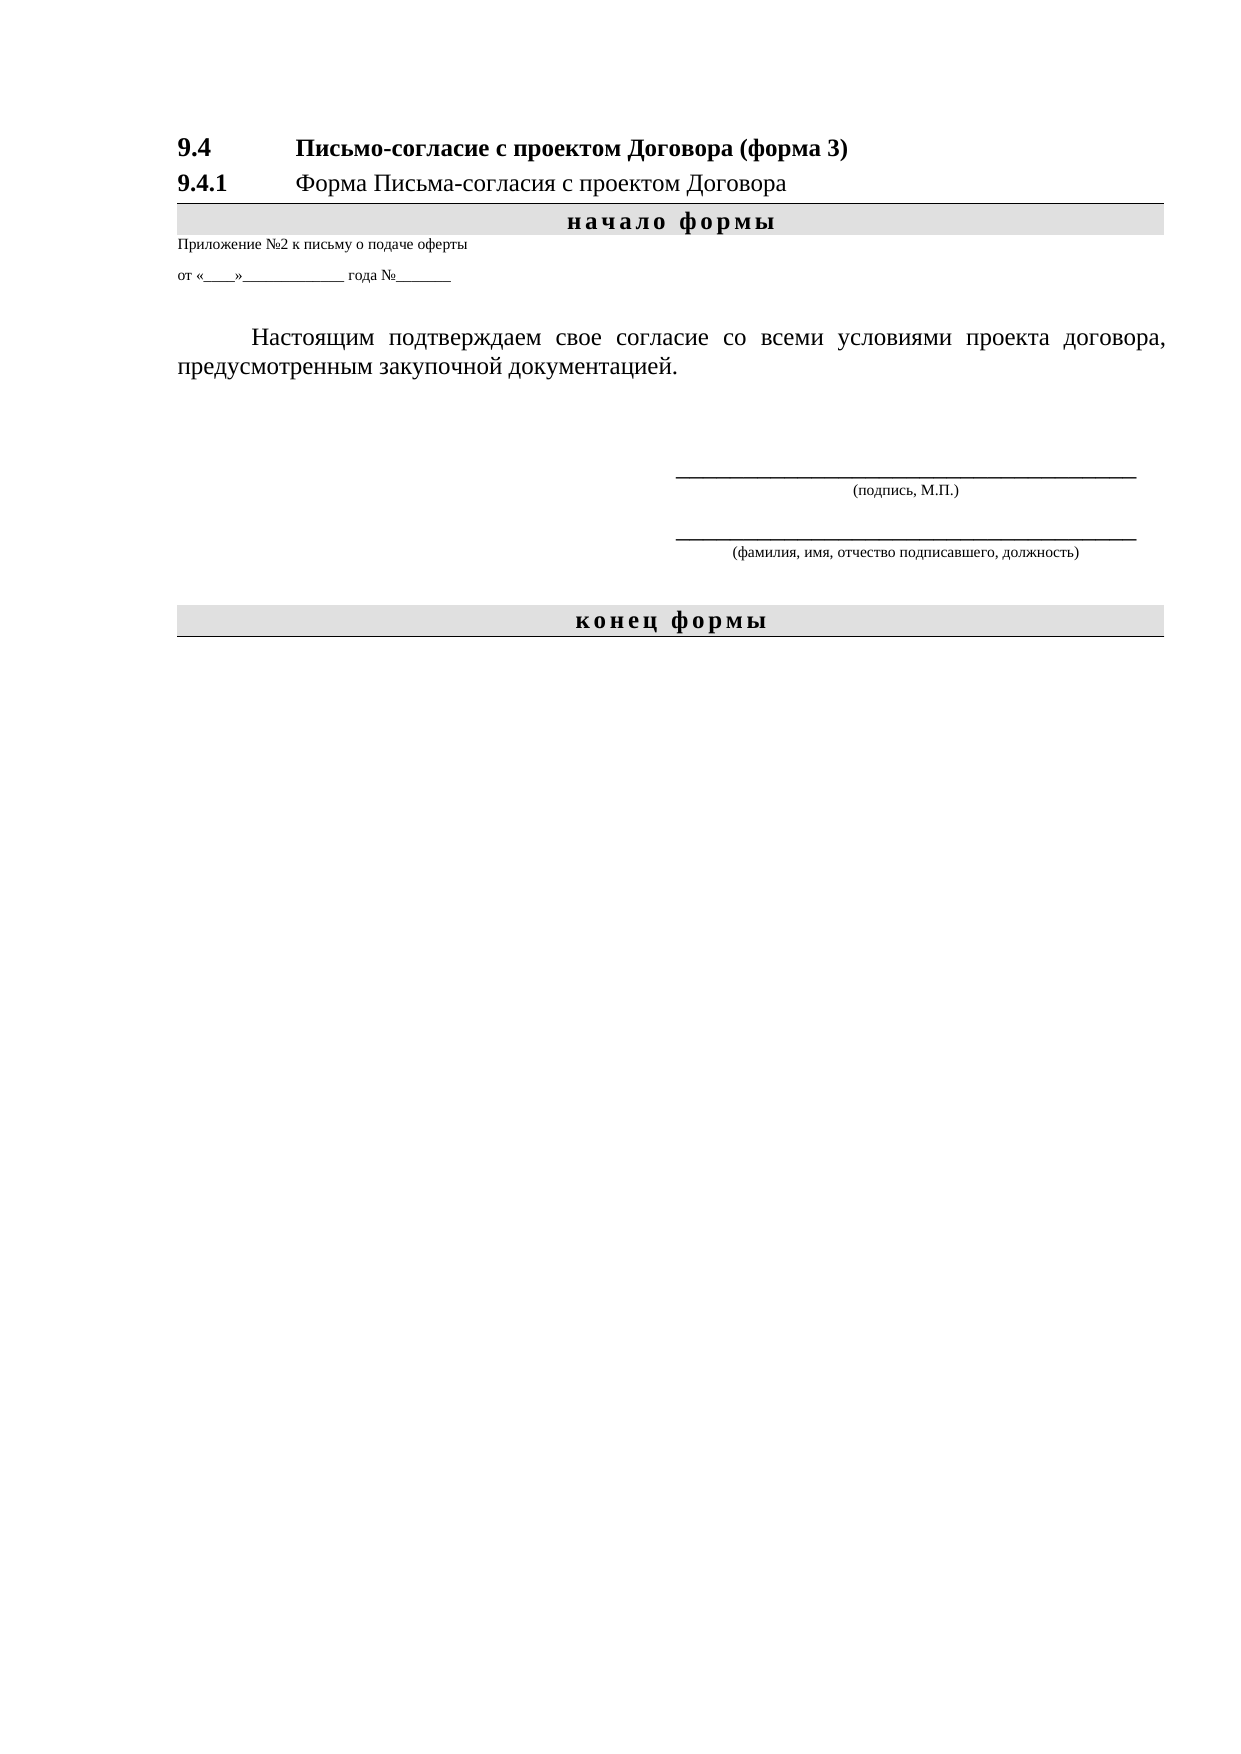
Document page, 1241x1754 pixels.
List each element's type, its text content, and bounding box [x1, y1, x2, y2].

text конец формы [177, 605, 1164, 636]
list Форма Письма-согласия с проектом Договора [177, 168, 1167, 197]
table_header __________________________________ (подпись, М.П.) [665, 419, 1147, 512]
text Приложение №2 к письму о подаче оферты от «____»_____________ года №_______ [177, 235, 1167, 297]
list Письмо-согласие с проектом Договора (форма 3) [177, 131, 1167, 162]
text Настоящим подтверждаем свое согласие со всеми условиями проекта договора, предусмотренным закупочной документацией. [177, 322, 1167, 380]
text начало формы [177, 204, 1164, 235]
table_cell __________________________________ (фамилия, имя, отчество подписавшего, должность) [665, 512, 1147, 605]
